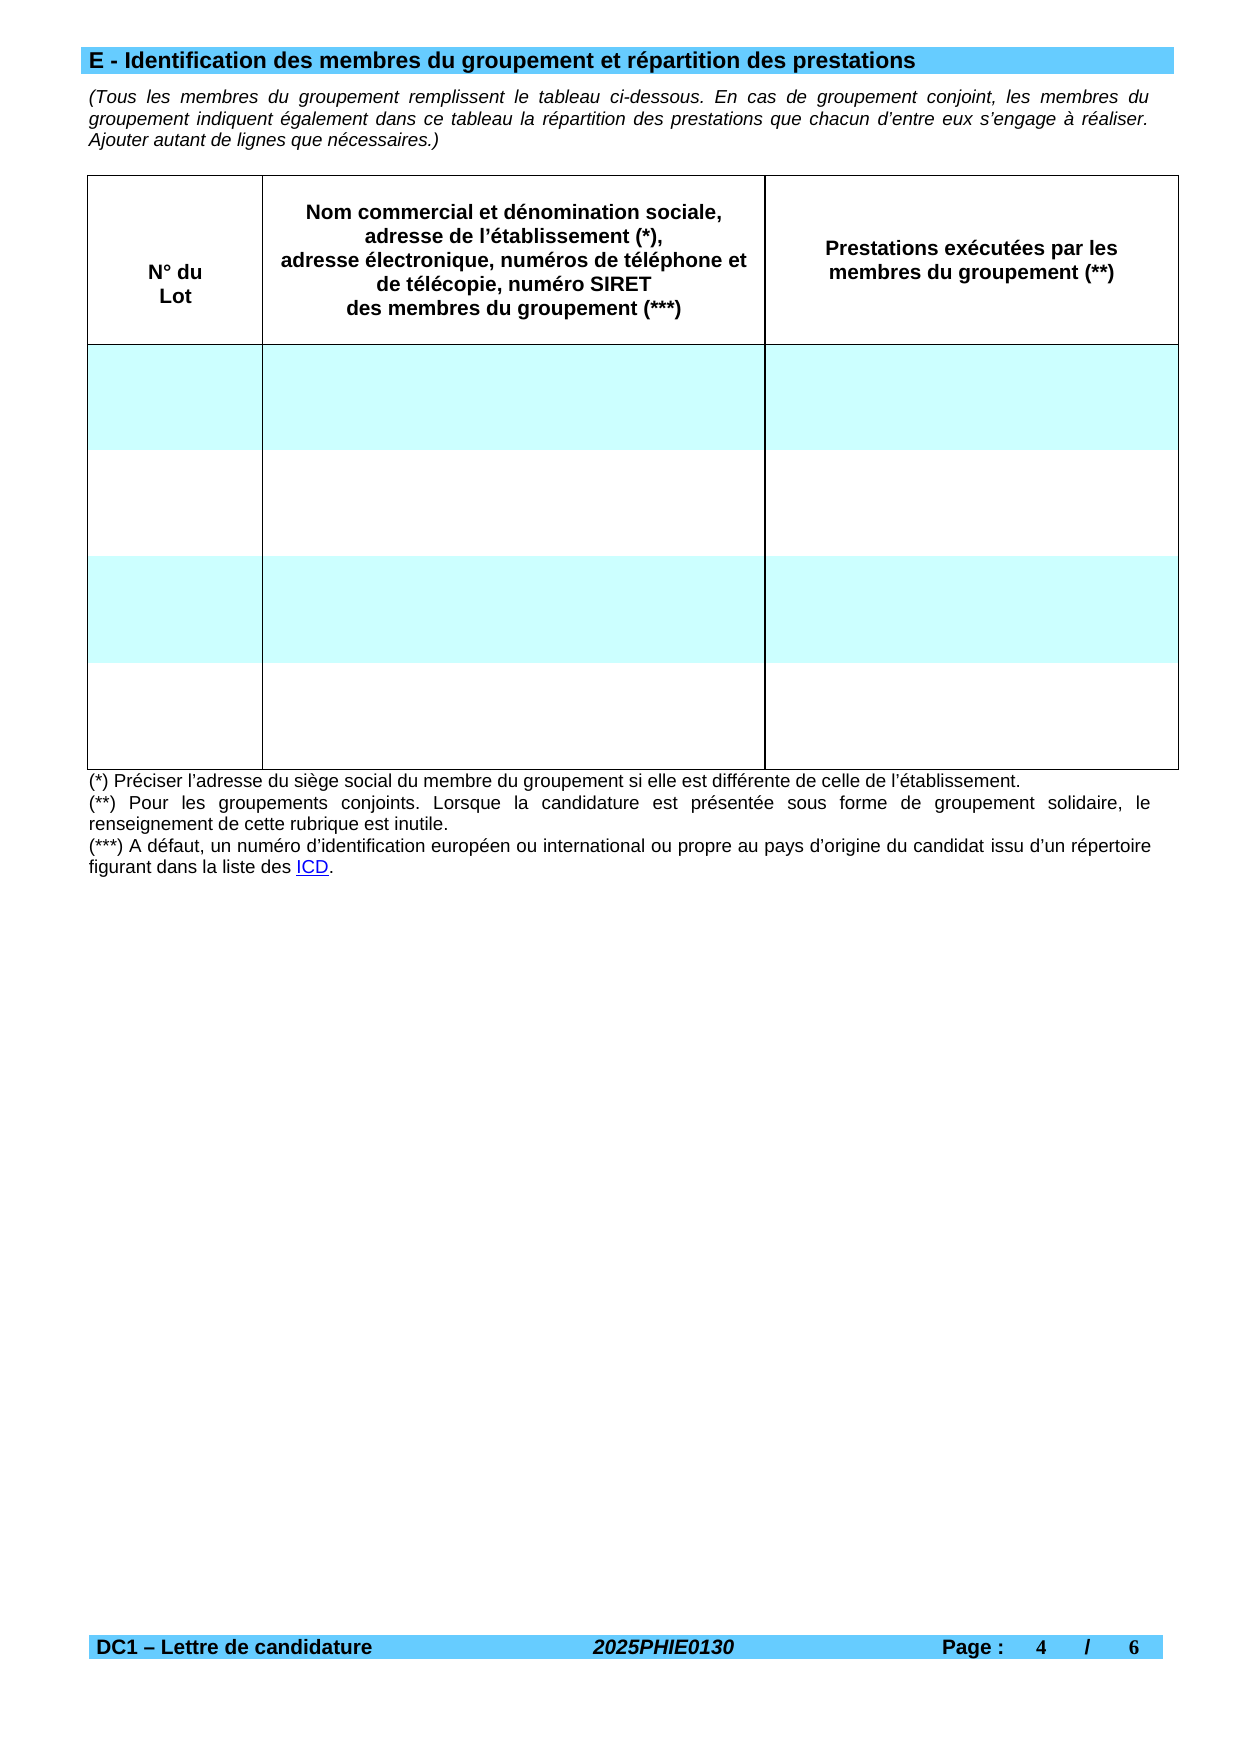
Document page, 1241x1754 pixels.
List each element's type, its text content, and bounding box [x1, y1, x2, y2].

table_cell [88, 345, 262, 450]
table_cell [766, 345, 1178, 450]
table_cell [88, 663, 262, 769]
table_cell [766, 663, 1178, 769]
table_header Prestations exécutées par les membres du groupement (**) [766, 176, 1178, 343]
table_header E - Identification des membres du groupement et répartition des prestations [81, 47, 1174, 74]
table_cell [88, 450, 262, 556]
text (*) Préciser l’adresse du siège social du membre du groupement si elle est différente de celle de l’établissement. [89, 770, 1152, 792]
table_cell [263, 345, 764, 450]
table_cell [88, 556, 262, 663]
table_header Nom commercial et dénomination sociale, adresse de l’établissement (*), adresse électronique, numéros de téléphone et de télécopie, numéro SIRET des membres du groupement (***) [263, 176, 764, 343]
table_cell [766, 450, 1178, 556]
text (***) A défaut, un numéro d’identification européen ou international ou propre au pays d’origine du candidat issu d’un répertoire figurant dans la liste des ICD. [89, 835, 1152, 878]
text (**) Pour les groupements conjoints. Lorsque la candidature est présentée sous forme de groupement solidaire, le renseignement de cette rubrique est inutile. [89, 792, 1152, 835]
table_header N° du Lot [88, 176, 262, 343]
table_cell [766, 556, 1178, 663]
table_cell [263, 450, 764, 556]
table_cell [263, 663, 764, 769]
text (Tous les membres du groupement remplissent le tableau ci-dessous. En cas de groupement conjoint, les membres du groupement indiquent également dans ce tableau la répartition des prestations que chacun d’entre eux s’engage à réaliser. Ajouter autant de lignes que nécessaires.) [89, 86, 1152, 151]
table_cell [263, 556, 764, 663]
